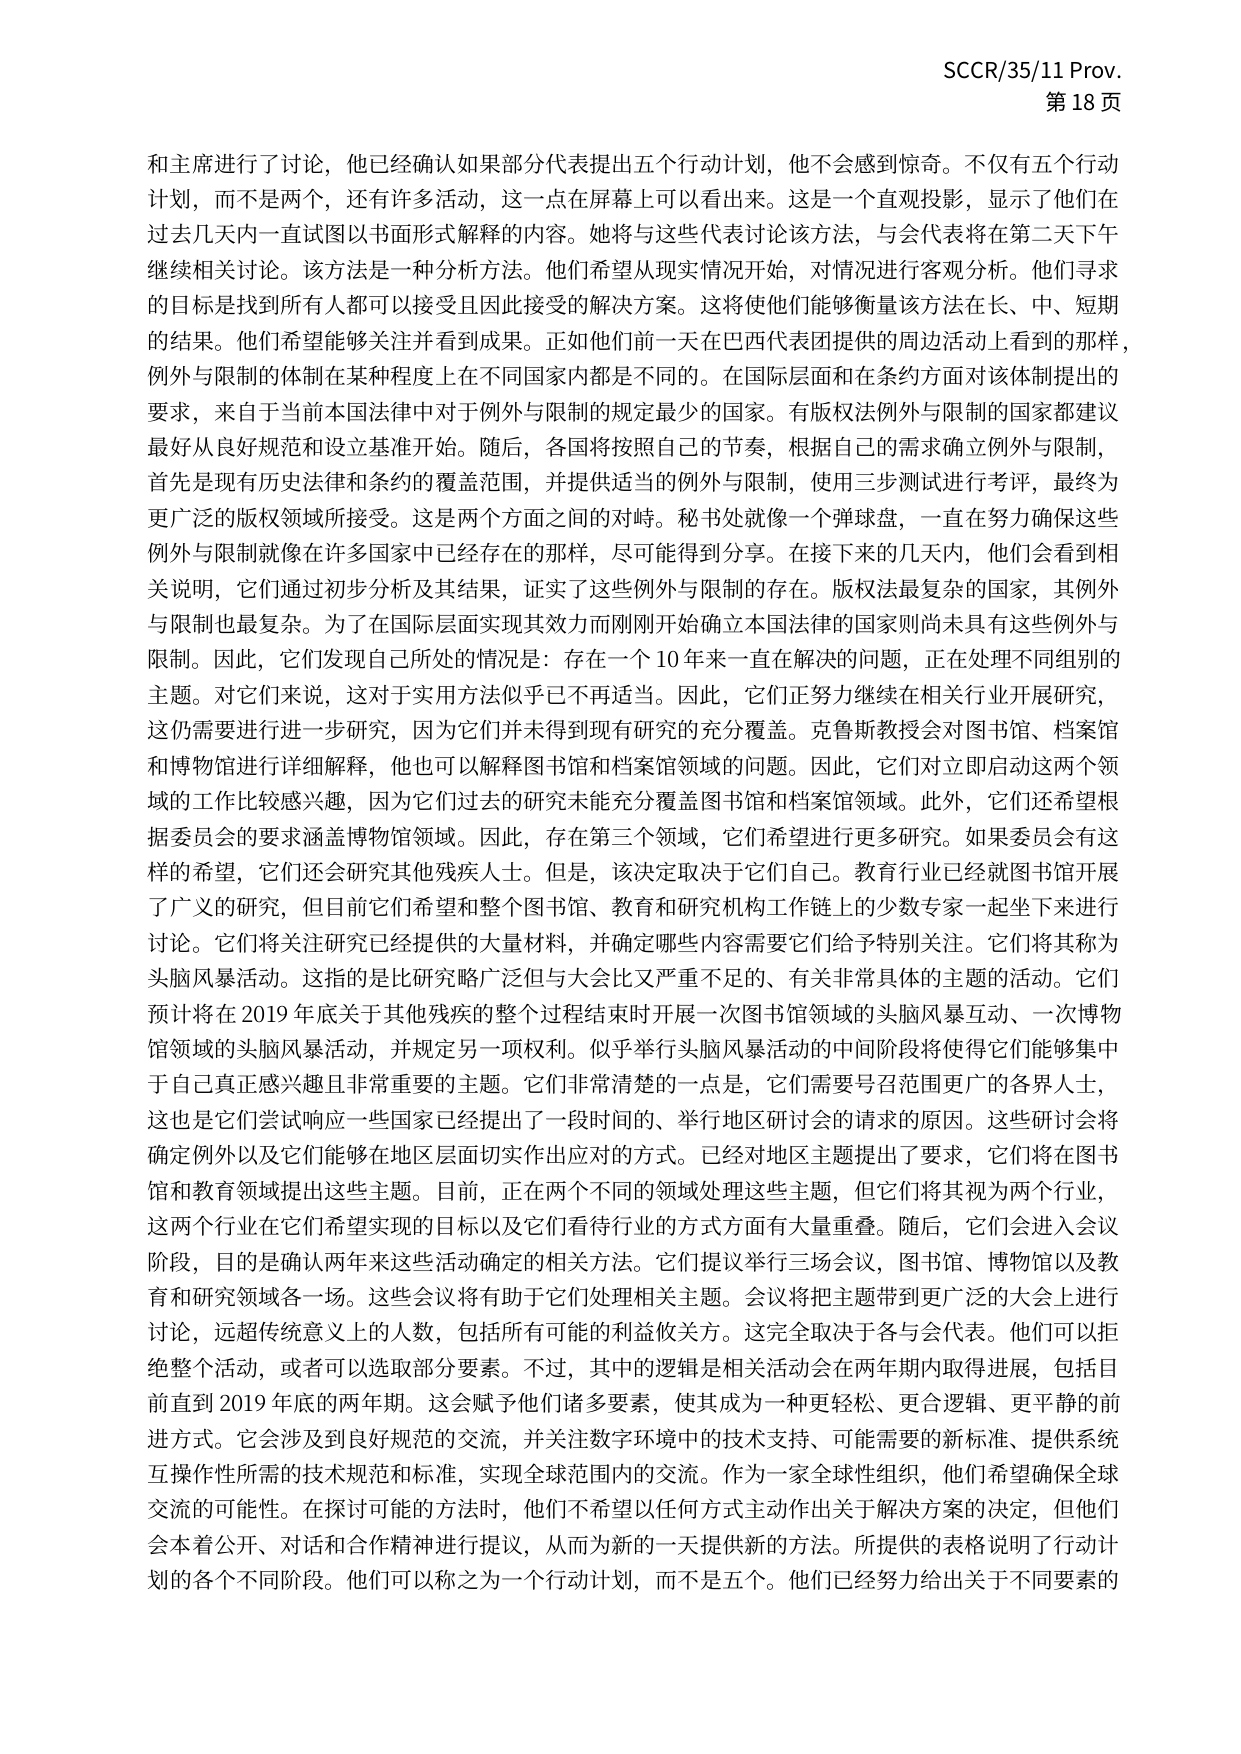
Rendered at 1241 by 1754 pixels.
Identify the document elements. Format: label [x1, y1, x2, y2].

list [148, 143, 1122, 1595]
